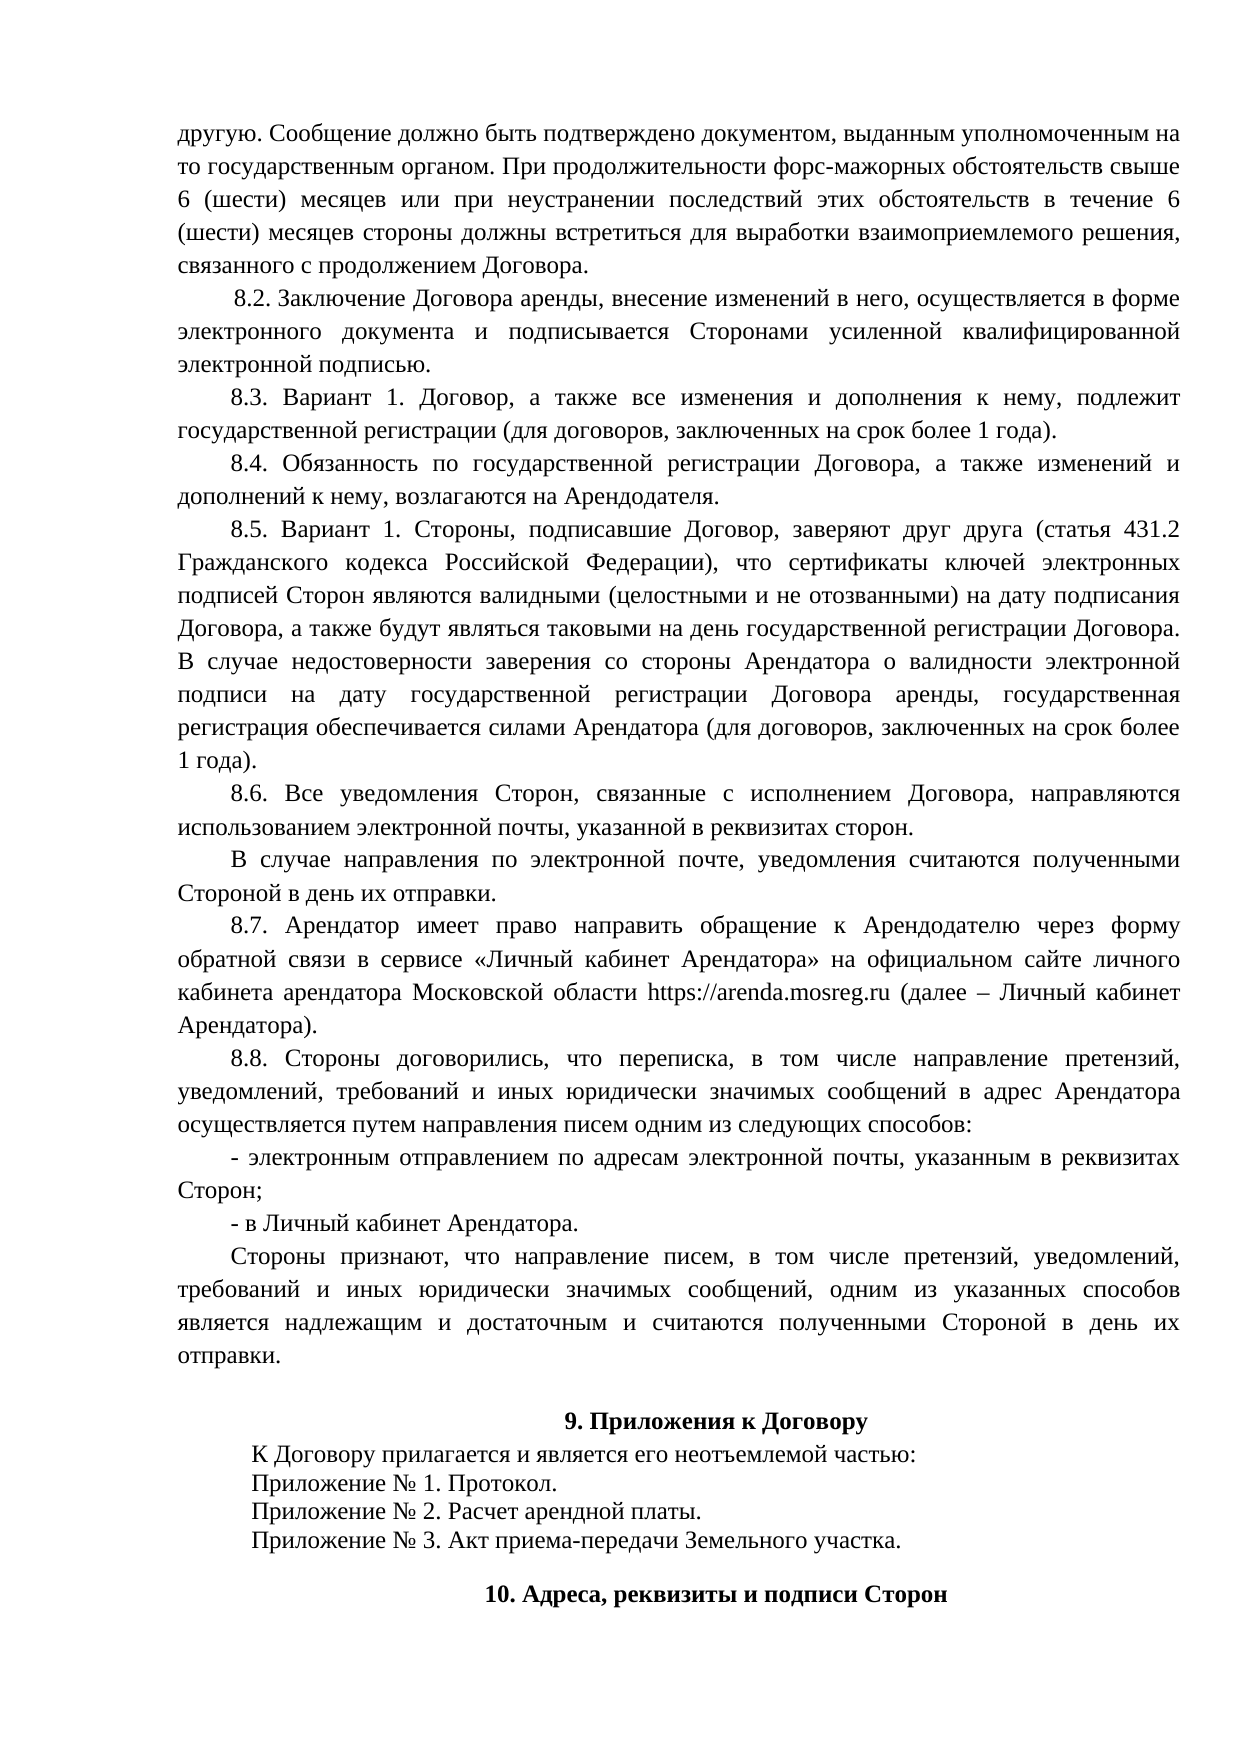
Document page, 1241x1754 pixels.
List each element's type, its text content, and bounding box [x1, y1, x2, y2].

text 8.8. Стороны договорились, что переписка, в том числе направление претензий, уведомлений, требований и иных юридически значимых сообщений в адрес Арендатора осуществляется путем направления писем одним из следующих способов: [177, 1043, 1181, 1137]
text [177, 118, 1181, 279]
text - электронным отправлением по адресам электронной почты, указанным в реквизитах Сторон; [177, 1142, 1181, 1203]
text - в Личный кабинет Арендатора. [177, 1208, 1181, 1237]
text 8.5. Вариант 1. Стороны, подписавшие Договор, заверяют друг друга (статья 431.2 Гражданского кодекса Российской Федерации), что сертификаты ключей электронных подписей Сторон являются валидными (целостными и не отозванными) на дату подписания Договора, а также будут являться таковыми на день государственной регистрации Договора. В случае недостоверности заверения со стороны Арендатора о валидности электронной подписи на дату государственной регистрации Договора аренды, государственная регистрация обеспечивается силами Арендатора (для договоров, заключенных на срок более 1 года). [177, 514, 1181, 774]
text К Договору прилагается и является его неотъемлемой частью: [177, 1439, 1181, 1468]
text 8.6. Все уведомления Сторон, связанные с исполнением Договора, направляются использованием электронной почты, указанной в реквизитах сторон. [177, 778, 1181, 840]
text 8.3. Вариант 1. Договор, а также все изменения и дополнения к нему, подлежит государственной регистрации (для договоров, заключенных на срок более 1 года). [177, 382, 1181, 444]
text 10. Адреса, реквизиты и подписи Сторон [177, 1579, 1181, 1608]
text 8.4. Обязанность по государственной регистрации Договора, а также изменений и дополнений к нему, возлагаются на Арендодателя. [177, 448, 1181, 510]
text Приложение № 2. Расчет арендной платы. [177, 1496, 1181, 1525]
text Приложение № 3. Акт приема-передачи Земельного участка. [177, 1525, 1181, 1554]
text В случае направления по электронной почте, уведомления считаются полученными Стороной в день их отправки. [177, 844, 1181, 906]
text 9. Приложения к Договору [177, 1406, 1181, 1435]
text Стороны признают, что направление писем, в том числе претензий, уведомлений, требований и иных юридически значимых сообщений, одним из указанных способов является надлежащим и достаточным и считаются полученными Стороной в день их отправки. [177, 1241, 1181, 1369]
text 8.2. Заключение Договора аренды, внесение изменений в него, осуществляется в форме электронного документа и подписывается Сторонами усиленной квалифицированной электронной подписью. [177, 283, 1181, 378]
text 8.7. Арендатор имеет право направить обращение к Арендодателю через форму обратной связи в сервисе «Личный кабинет Арендатора» на официальном сайте личного кабинета арендатора Московской области https://arenda.mosreg.ru (далее – Личный кабинет Арендатора). [177, 911, 1181, 1038]
text Приложение № 1. Протокол. [177, 1468, 1181, 1496]
